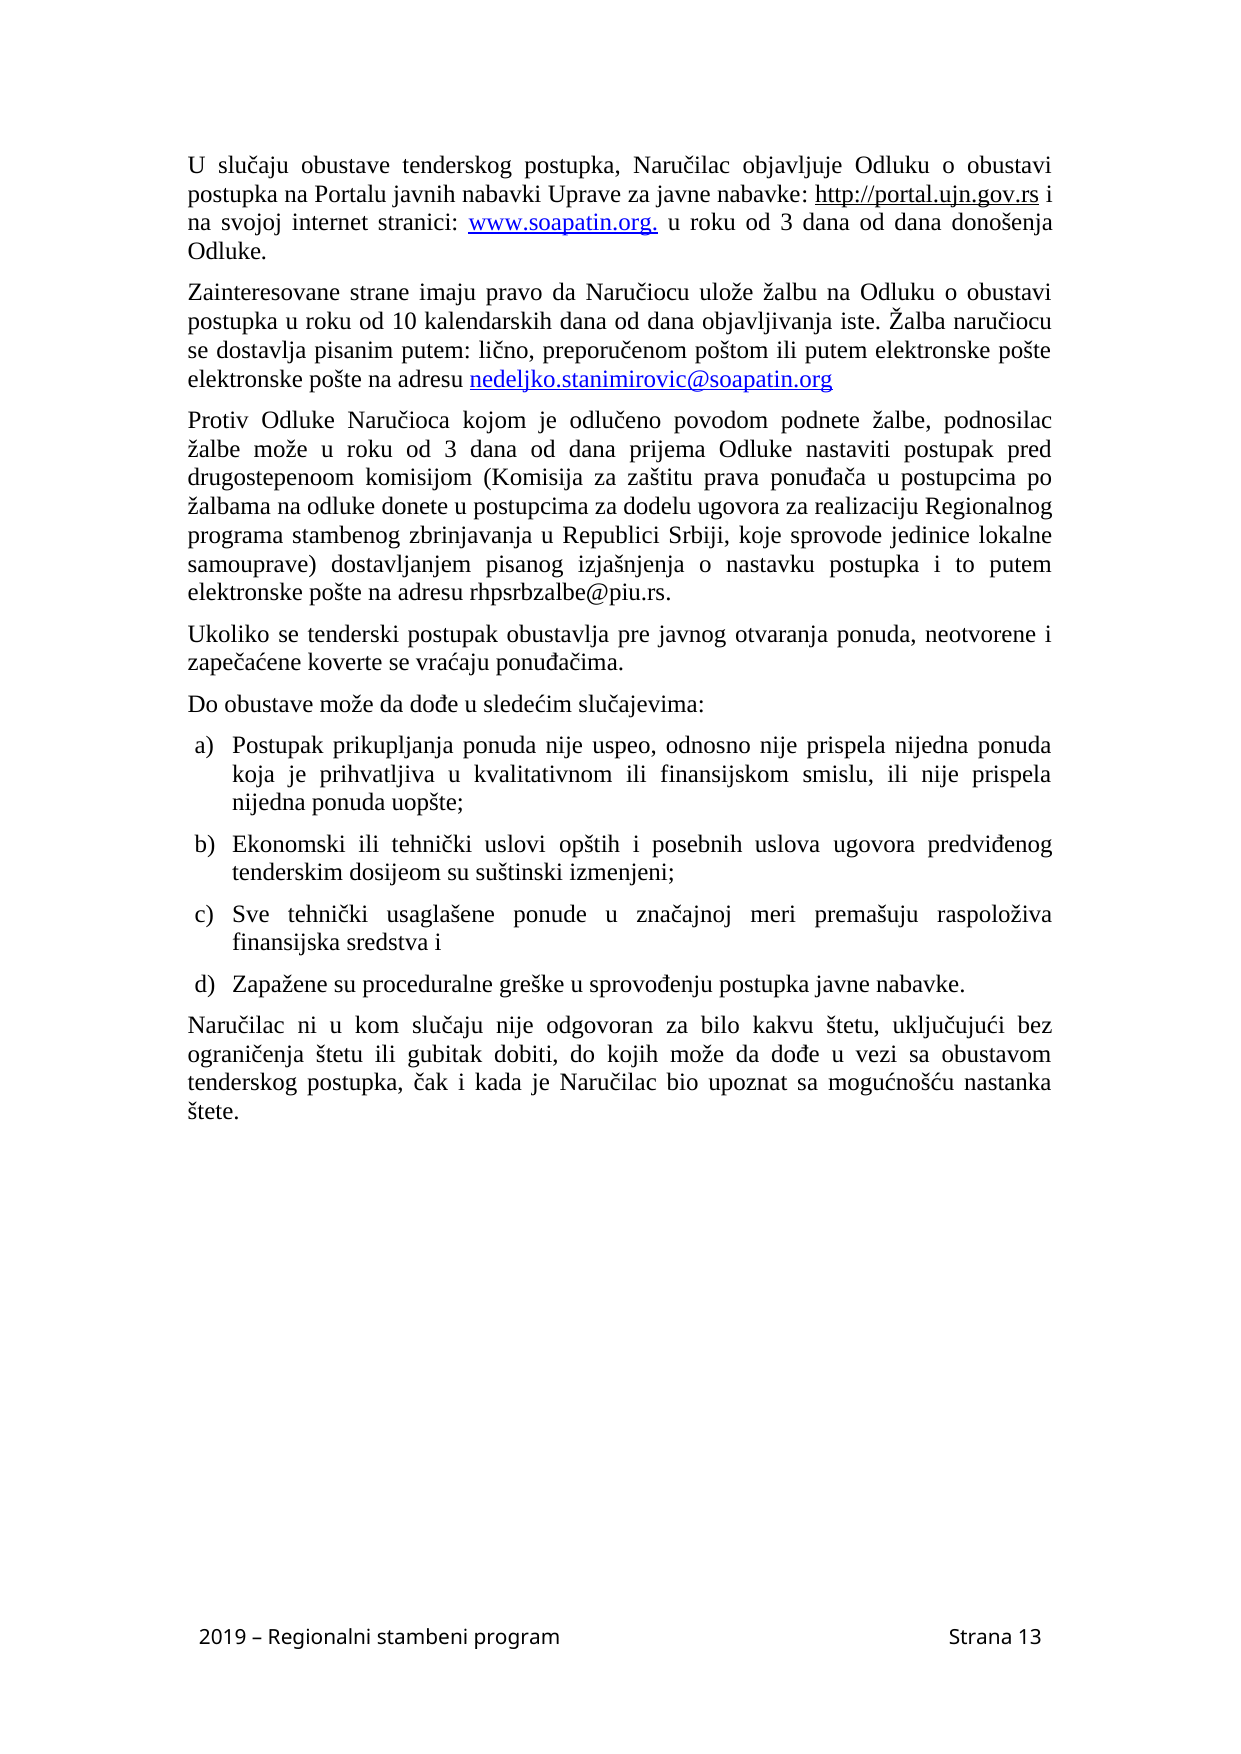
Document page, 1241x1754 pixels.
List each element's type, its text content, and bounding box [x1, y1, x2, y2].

list Zapažene su proceduralne greške u sprovođenju postupka javne nabavke. [194, 969, 1053, 997]
list Postupak prikupljanja ponuda nije uspeo, odnosno nije prispela nijedna ponuda koja je prihvatljiva u kvalitativnom ili finansijskom smislu, ili nije prispela nijedna ponuda uopšte; [194, 730, 1053, 816]
list Sve tehnički usaglašene ponude u značajnoj meri premašuju raspoloživa finansijska sredstva i [194, 899, 1053, 956]
text Do obustave može da dođe u sledećim slučajevima: [187, 689, 1053, 717]
text Naručilac ni u kom slučaju nije odgovoran za bilo kakvu štetu, uključujući bez ograničenja štetu ili gubitak dobiti, do kojih može da dođe u vezi sa obustavom tenderskog postupka, čak i kada je Naručilac bio upoznat sa mogućnošću nastanka štete. [187, 1010, 1053, 1125]
text Protiv Odluke Naručioca kojom je odlučeno povodom podnete žalbe, podnosilac žalbe može u roku od 3 dana od dana prijema Odluke nastaviti postupak pred drugostepenoom komisijom (Komisija za zaštitu prava ponuđača u postupcima po žalbama na odluke donete u postupcima za dodelu ugovora za realizaciju Regionalnog programa stambenog zbrinjavanja u Republici Srbiji, koje sprovode jedinice lokalne samouprave) dostavljanjem pisanog izjašnjenja o nastavku postupka i to putem elektronske pošte na adresu rhpsrbzalbe@piu.rs. [187, 405, 1053, 606]
text Ukoliko se tenderski postupak obustavlja pre javnog otvaranja ponuda, neotvorene i zapečaćene koverte se vraćaju ponuđačima. [187, 619, 1053, 676]
list Ekonomski ili tehnički uslovi opštih i posebnih uslova ugovora predviđenog tenderskim dosijeom su suštinski izmenjeni; [194, 829, 1053, 886]
text U slučaju obustave tenderskog postupka, Naručilac objavljuje Odluku o obustavi postupka na Portalu javnih nabavki Uprave za javne nabavke: http://portal.ujn.gov.rs i na svojoj internet stranici: www.soapatin.org. u roku od 3 dana od dana donošenja Odluke. [187, 150, 1053, 265]
text Zainteresovane strane imaju pravo da Naručiocu ulože žalbu na Odluku o obustavi postupka u roku od 10 kalendarskih dana od dana objavljivanja iste. Žalba naručiocu se dostavlja pisanim putem: lično, preporučenom poštom ili putem elektronske pošte elektronske pošte na adresu nedeljko.stanimirovic@soapatin.org [187, 277, 1053, 392]
